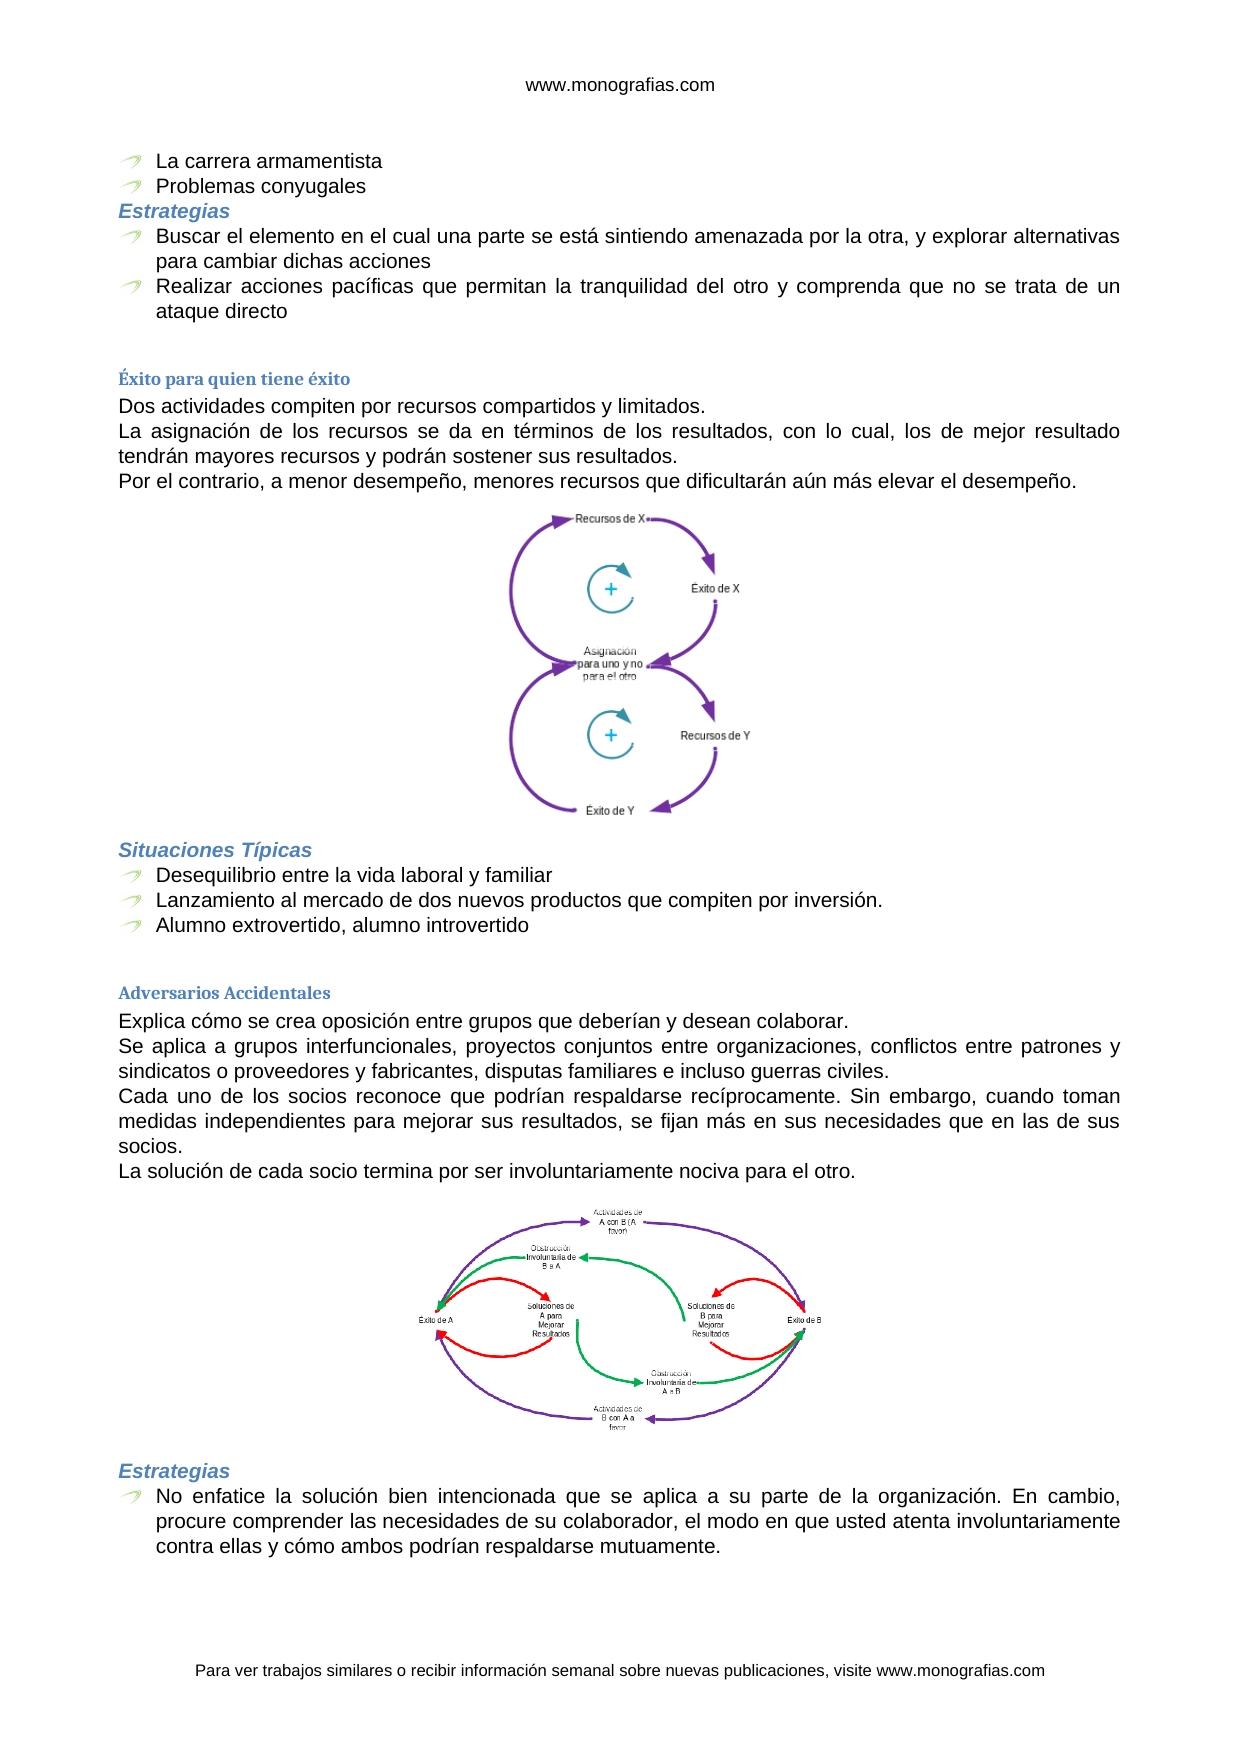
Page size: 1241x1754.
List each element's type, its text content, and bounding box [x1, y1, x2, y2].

picture [119, 891, 150, 908]
subtitle Adversarios Accidentales [118, 983, 1122, 1004]
list La carrera armamentista [118, 148, 1122, 173]
list No enfatice la solución bien intencionada que se aplica a su parte de la organización. En cambio, procure comprender las necesidades de su colaborador, el modo en que usted atenta involuntariamente contra ellas y cómo ambos podrían respaldarse mutuamente. [118, 1483, 1122, 1558]
picture [119, 916, 150, 933]
list Lanzamiento al mercado de dos nuevos productos que compiten por inversión. [118, 887, 1122, 912]
text La solución de cada socio termina por ser involuntariamente nociva para el otro. [118, 1158, 1122, 1183]
text Se aplica a grupos interfuncionales, proyectos conjuntos entre organizaciones, conflictos entre patrones y sindicatos o proveedores y fabricantes, disputas familiares e incluso guerras civiles. [118, 1033, 1122, 1083]
list Desequilibrio entre la vida laboral y familiar [118, 862, 1122, 887]
picture [119, 176, 150, 194]
picture [119, 151, 150, 169]
list Problemas conyugales [118, 173, 1122, 198]
text La asignación de los recursos se da en términos de los resultados, con lo cual, los de mejor resultado tendrán mayores recursos y podrán sostener sus resultados. [118, 418, 1122, 468]
picture [119, 866, 150, 883]
text Explica cómo se crea oposición entre grupos que deberían y desean colaborar. [118, 1008, 1122, 1033]
list Buscar el elemento en el cual una parte se está sintiendo amenazada por la otra, y explorar alternativas para cambiar dichas acciones [118, 223, 1122, 273]
list Alumno extrovertido, alumno introvertido [118, 912, 1122, 937]
picture [119, 226, 150, 244]
list Realizar acciones pacíficas que permitan la tranquilidad del otro y comprenda que no se trata de un ataque directo [118, 273, 1122, 323]
subtitle Situaciones Típicas [118, 837, 1122, 862]
subtitle Estrategias [118, 1458, 1122, 1483]
text Por el contrario, a menor desempeño, menores recursos que dificultarán aún más elevar el desempeño. [118, 468, 1122, 493]
picture [119, 276, 150, 294]
subtitle Éxito para quien tiene éxito [118, 368, 1122, 390]
picture [119, 1486, 150, 1504]
text Cada uno de los socios reconoce que podrían respaldarse recíprocamente. Sin embargo, cuando toman medidas independientes para mejorar sus resultados, se fijan más en sus necesidades que en las de sus socios. [118, 1083, 1122, 1158]
text Dos actividades compiten por recursos compartidos y limitados. [118, 393, 1122, 418]
subtitle Estrategias [118, 198, 1122, 223]
